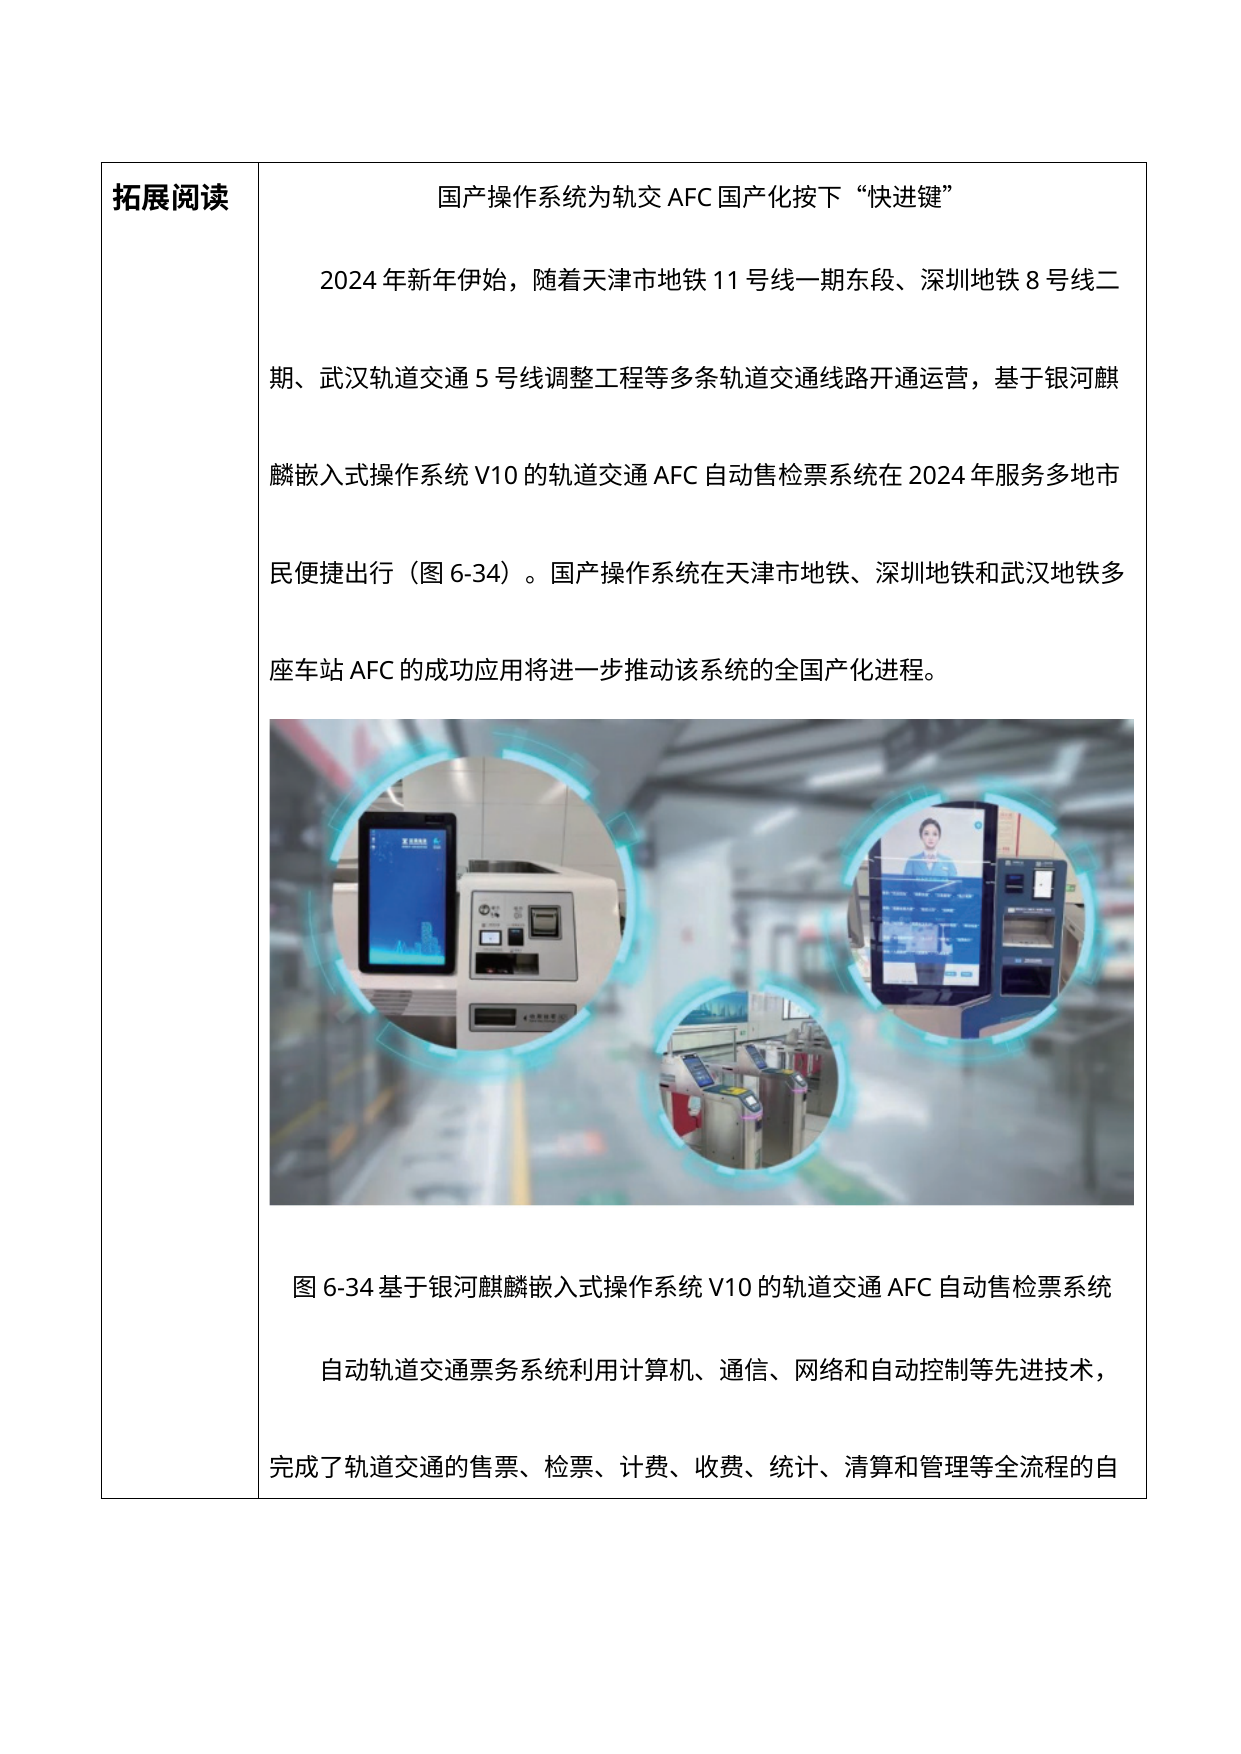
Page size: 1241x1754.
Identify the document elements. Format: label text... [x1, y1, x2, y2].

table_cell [259, 163, 1146, 1498]
table_cell 拓展阅读 [102, 163, 258, 1498]
picture [269, 719, 1134, 1208]
